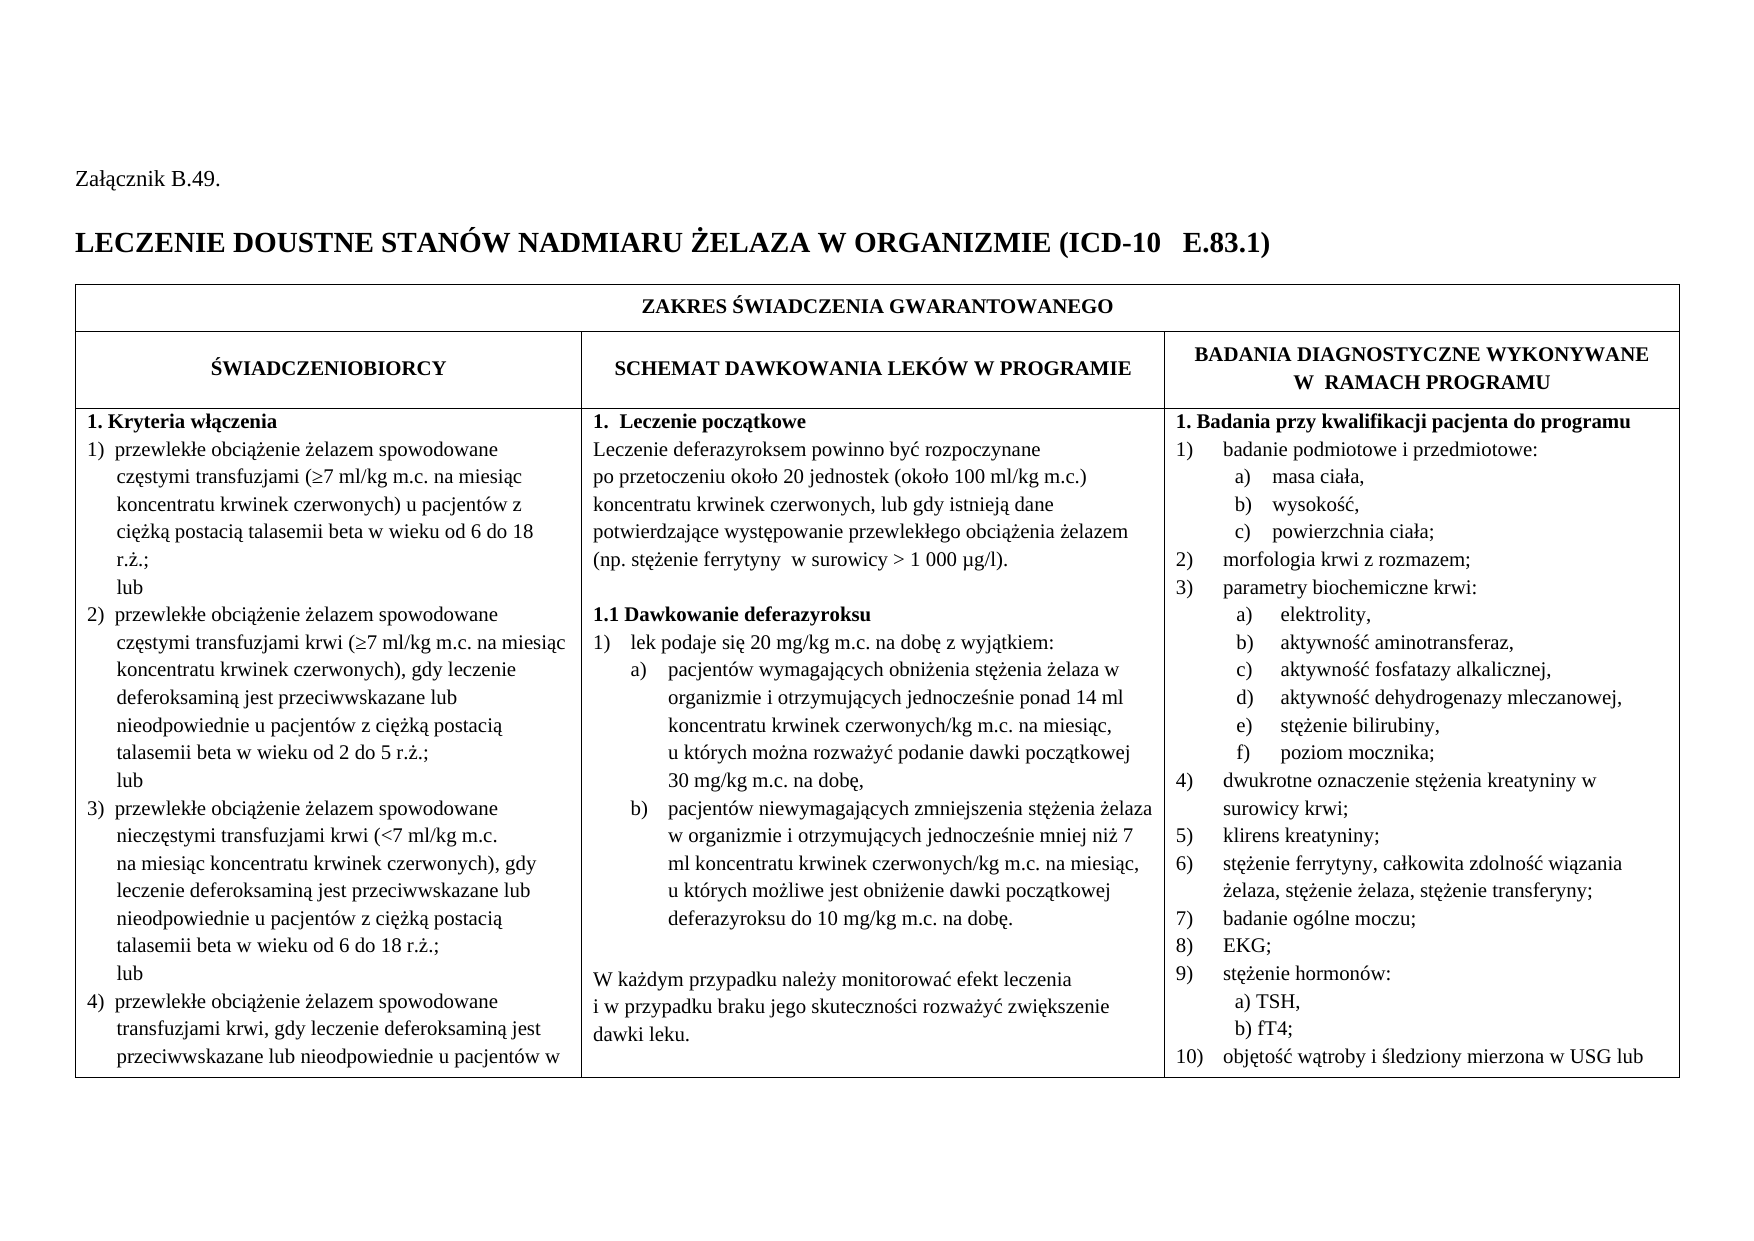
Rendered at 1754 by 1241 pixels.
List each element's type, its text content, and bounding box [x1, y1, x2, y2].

text Załącznik B.49. [75, 165, 1679, 192]
text LECZENIE DOUSTNE STANÓW NADMIARU ŻELAZA W ORGANIZMIE (ICD-10 E.83.1) [75, 225, 1679, 259]
table_cell BADANIA DIAGNOSTYCZNE WYKONYWANE W RAMACH PROGRAMU [1165, 332, 1679, 408]
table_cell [76, 409, 581, 1077]
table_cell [1165, 409, 1679, 1077]
table_cell ŚWIADCZENIOBIORCY [76, 332, 581, 408]
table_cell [582, 409, 1164, 1077]
table_header ZAKRES ŚWIADCZENIA GWARANTOWANEGO [76, 285, 1679, 331]
table_cell SCHEMAT DAWKOWANIA LEKÓW W PROGRAMIE [582, 332, 1164, 408]
